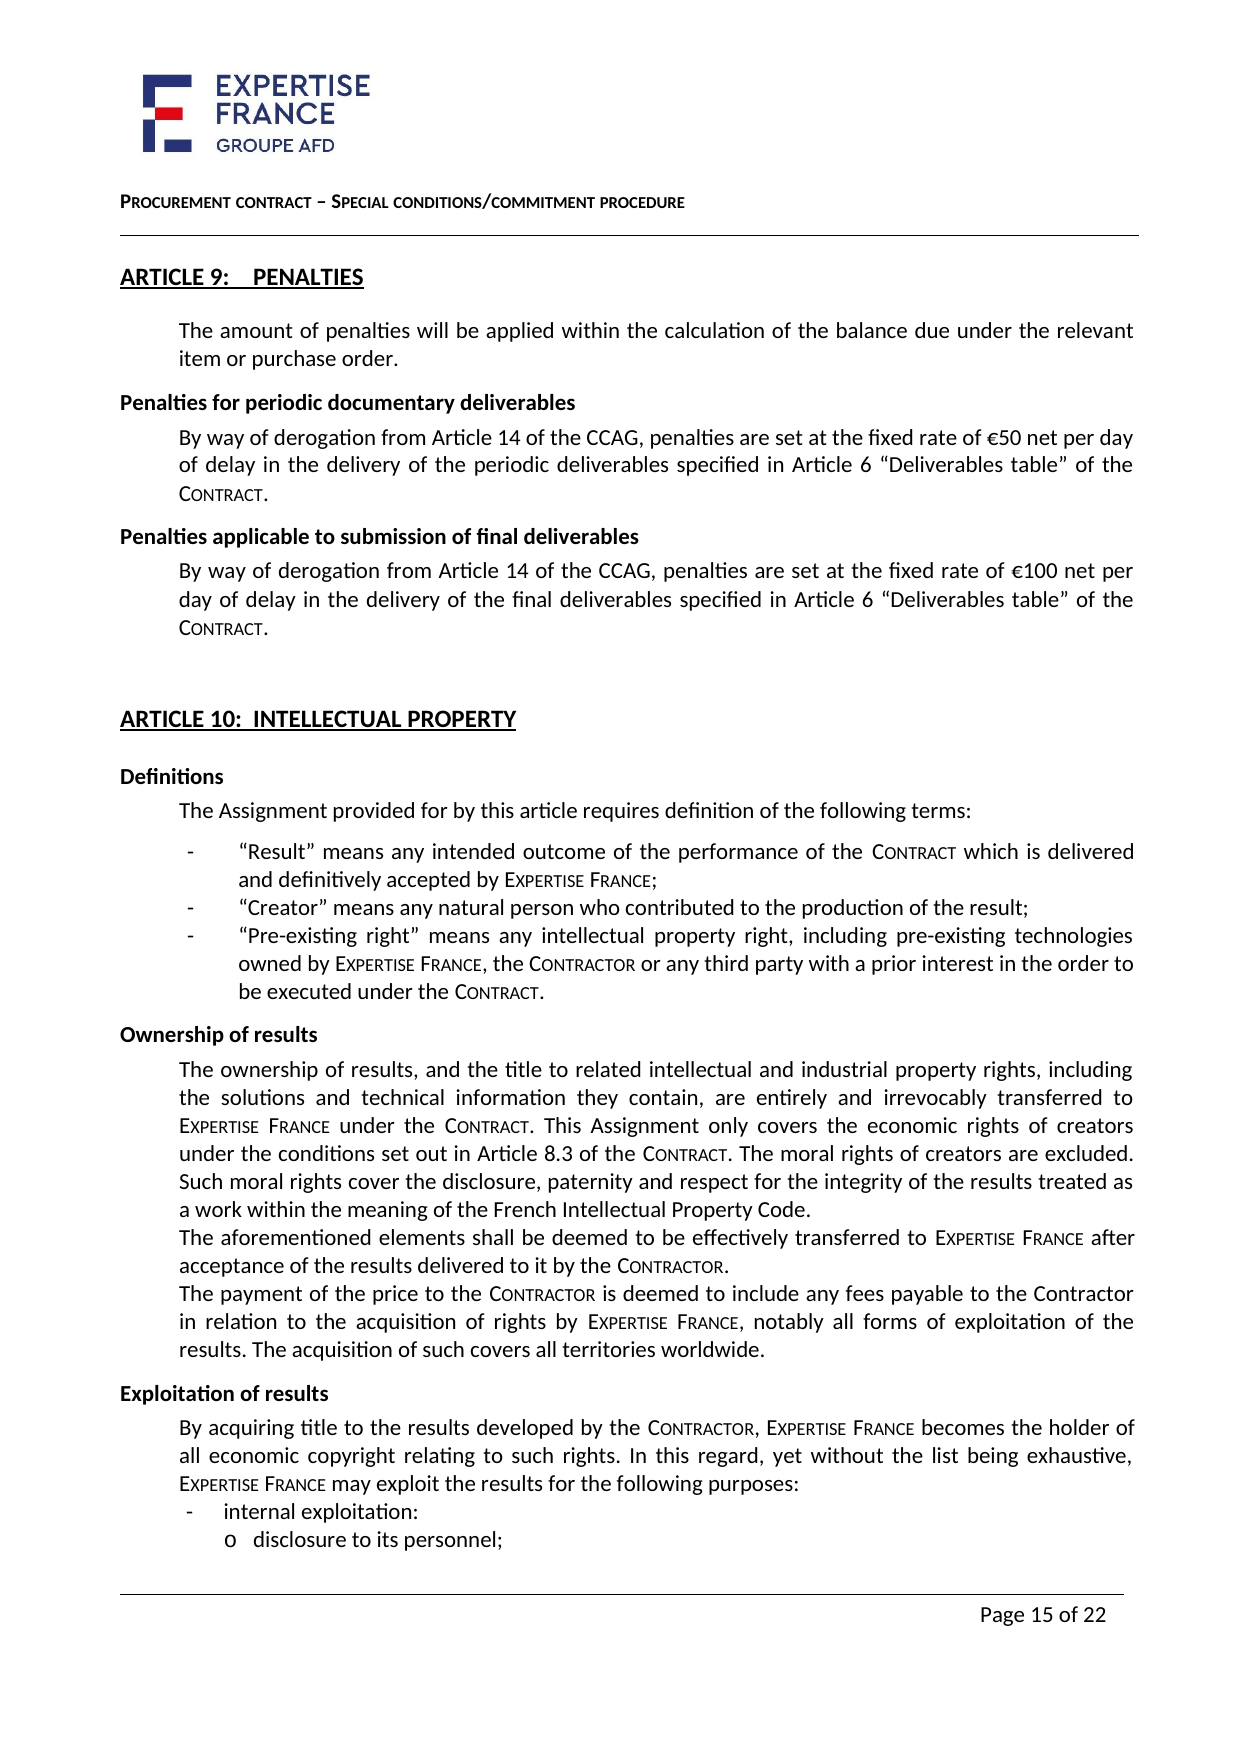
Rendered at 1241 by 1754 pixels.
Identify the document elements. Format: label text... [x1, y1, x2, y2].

text The amount of penalties will be applied within the calculation of the balance due under the relevant item or purchase order. [178, 317, 1135, 373]
picture [120, 41, 397, 183]
text By acquiring title to the results developed by the Contractor, Expertise France becomes the holder of all economic copyright relating to such rights. In this regard, yet without the list being exhaustive, Expertise France may exploit the results for the following purposes: [179, 1413, 1135, 1497]
list “Result” means any intended outcome of the performance of the Contract which is delivered and definitively accepted by Expertise France; [187, 837, 1135, 893]
list penalties [120, 261, 1135, 292]
list intellectual property [120, 703, 1135, 734]
subtitle Definitions [120, 759, 1135, 790]
text The aforementioned elements shall be deemed to be effectively transferred to Expertise France after acceptance of the results delivered to it by the Contractor. [179, 1223, 1135, 1279]
subtitle Penalties applicable to submission of final deliverables [120, 519, 1135, 550]
subtitle Penalties for periodic documentary deliverables [120, 385, 1135, 416]
text The Assignment provided for by this article requires definition of the following terms: [179, 796, 1135, 824]
list internal exploitation: [186, 1497, 1135, 1525]
list By way of derogation from Article 14 of the CCAG, penalties are set at the fixed rate of €100 net per day of delay in the delivery of the final deliverables specified in Article 6 “Deliverables table” of the Contract. [178, 557, 1135, 641]
list “Pre-existing right” means any intellectual property right, including pre-existing technologies owned by Expertise France, the Contractor or any third party with a prior interest in the order to be executed under the Contract. [187, 921, 1135, 1005]
list By way of derogation from Article 14 of the CCAG, penalties are set at the fixed rate of €50 net per day of delay in the delivery of the periodic deliverables specified in Article 6 “Deliverables table” of the Contract. [178, 423, 1135, 507]
subtitle Ownership of results [120, 1017, 1135, 1049]
list “Creator” means any natural person who contributed to the production of the result; [187, 893, 1135, 921]
subtitle Exploitation of results [120, 1376, 1135, 1407]
text The ownership of results, and the title to related intellectual and industrial property rights, including the solutions and technical information they contain, are entirely and irrevocably transferred to Expertise France under the Contract. This Assignment only covers the economic rights of creators under the conditions set out in Article 8.3 of the Contract. The moral rights of creators are excluded. Such moral rights cover the disclosure, paternity and respect for the integrity of the results treated as a work within the meaning of the French Intellectual Property Code. [179, 1055, 1135, 1223]
text The payment of the price to the Contractor is deemed to include any fees payable to the Contractor in relation to the acquisition of rights by Expertise France, notably all forms of exploitation of the results. The acquisition of such covers all territories worldwide. [179, 1279, 1135, 1363]
list disclosure to its personnel; [223, 1525, 1135, 1554]
